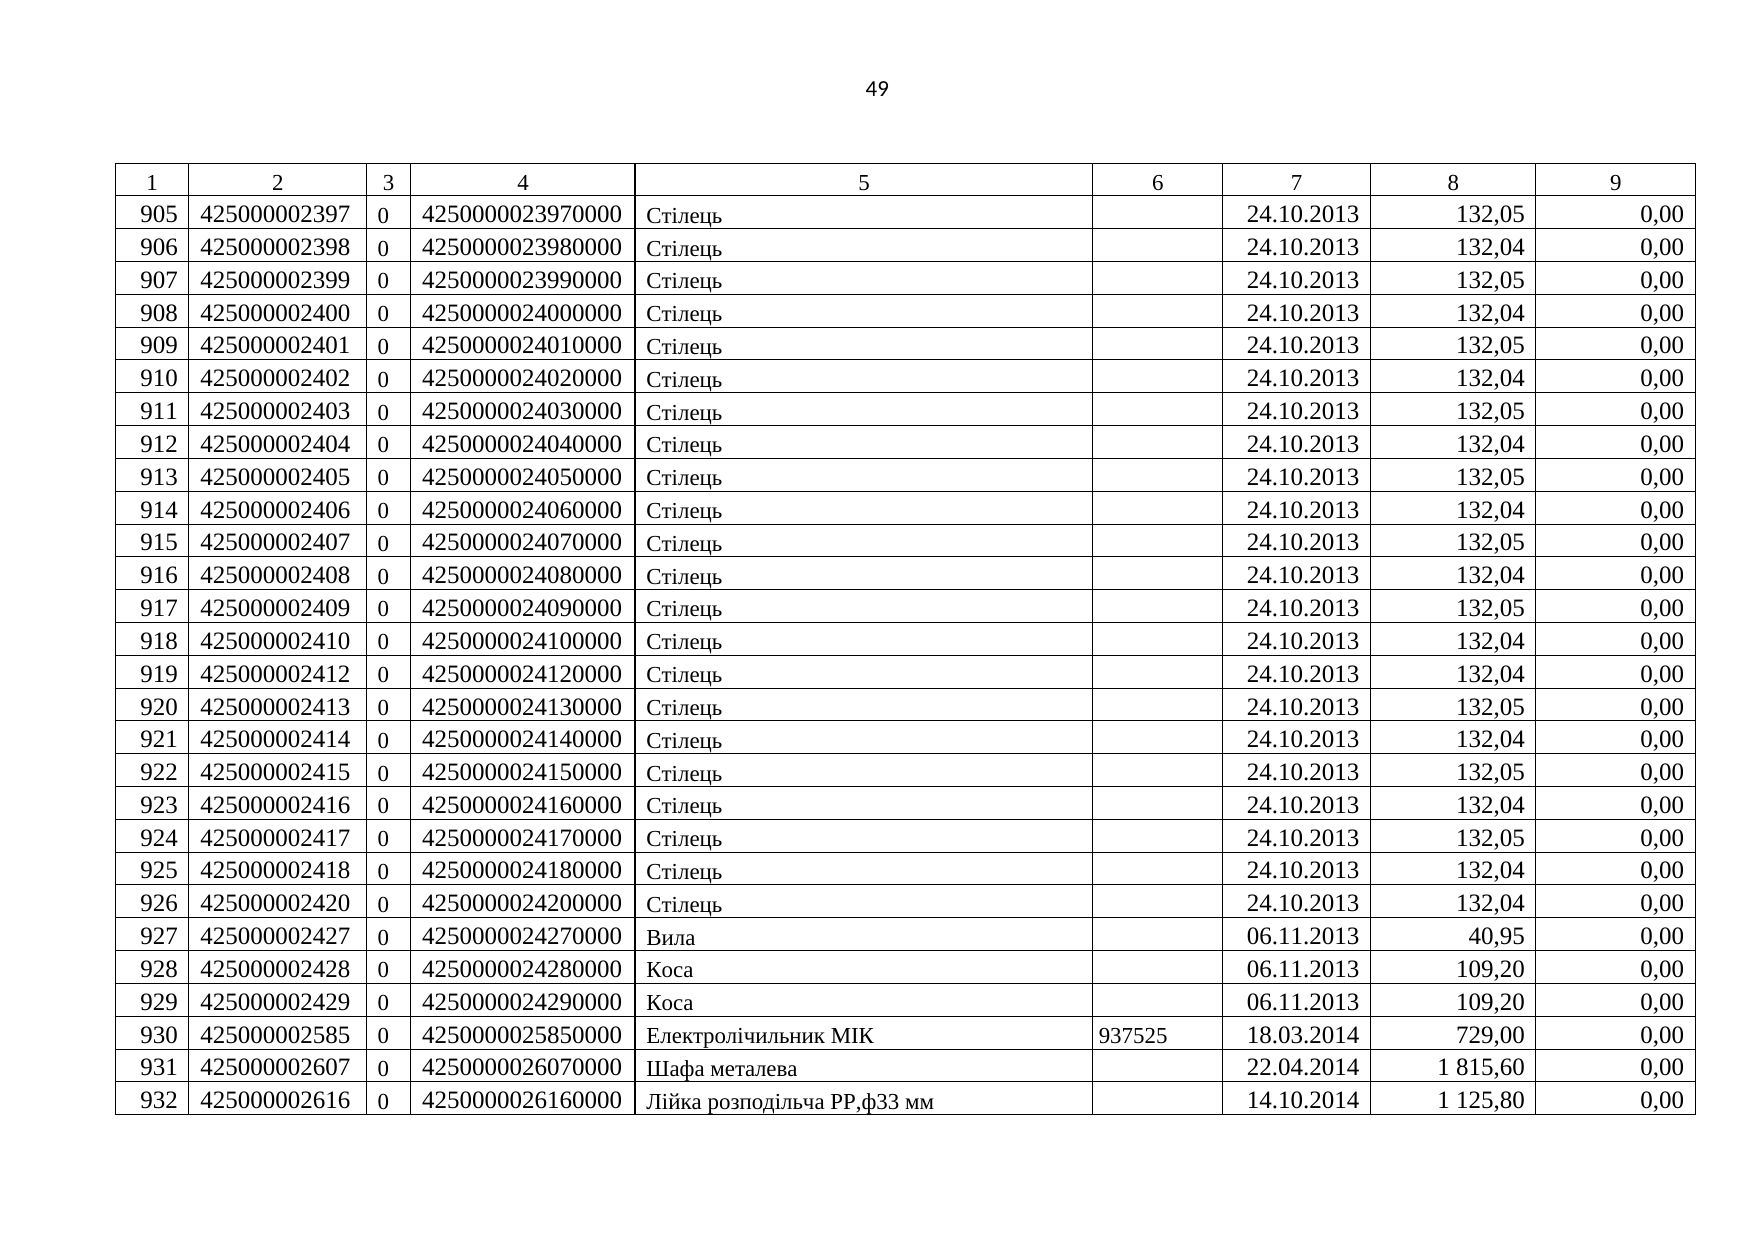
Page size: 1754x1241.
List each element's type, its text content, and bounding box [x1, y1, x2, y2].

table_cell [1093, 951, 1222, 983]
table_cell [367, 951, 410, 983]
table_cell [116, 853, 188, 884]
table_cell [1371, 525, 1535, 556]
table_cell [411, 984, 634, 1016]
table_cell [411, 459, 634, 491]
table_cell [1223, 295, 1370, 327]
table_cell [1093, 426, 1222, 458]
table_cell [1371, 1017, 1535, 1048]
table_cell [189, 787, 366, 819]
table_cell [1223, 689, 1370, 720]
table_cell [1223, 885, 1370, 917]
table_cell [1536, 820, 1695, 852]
table_header 1 [116, 164, 188, 195]
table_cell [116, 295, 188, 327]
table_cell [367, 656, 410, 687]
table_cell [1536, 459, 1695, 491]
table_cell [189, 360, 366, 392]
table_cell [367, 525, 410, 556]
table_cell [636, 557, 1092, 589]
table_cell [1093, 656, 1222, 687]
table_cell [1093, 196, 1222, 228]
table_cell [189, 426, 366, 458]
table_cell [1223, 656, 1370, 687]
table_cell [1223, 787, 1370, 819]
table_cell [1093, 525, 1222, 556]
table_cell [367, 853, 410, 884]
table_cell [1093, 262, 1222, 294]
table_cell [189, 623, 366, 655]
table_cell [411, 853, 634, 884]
table_header 5 [636, 164, 1092, 195]
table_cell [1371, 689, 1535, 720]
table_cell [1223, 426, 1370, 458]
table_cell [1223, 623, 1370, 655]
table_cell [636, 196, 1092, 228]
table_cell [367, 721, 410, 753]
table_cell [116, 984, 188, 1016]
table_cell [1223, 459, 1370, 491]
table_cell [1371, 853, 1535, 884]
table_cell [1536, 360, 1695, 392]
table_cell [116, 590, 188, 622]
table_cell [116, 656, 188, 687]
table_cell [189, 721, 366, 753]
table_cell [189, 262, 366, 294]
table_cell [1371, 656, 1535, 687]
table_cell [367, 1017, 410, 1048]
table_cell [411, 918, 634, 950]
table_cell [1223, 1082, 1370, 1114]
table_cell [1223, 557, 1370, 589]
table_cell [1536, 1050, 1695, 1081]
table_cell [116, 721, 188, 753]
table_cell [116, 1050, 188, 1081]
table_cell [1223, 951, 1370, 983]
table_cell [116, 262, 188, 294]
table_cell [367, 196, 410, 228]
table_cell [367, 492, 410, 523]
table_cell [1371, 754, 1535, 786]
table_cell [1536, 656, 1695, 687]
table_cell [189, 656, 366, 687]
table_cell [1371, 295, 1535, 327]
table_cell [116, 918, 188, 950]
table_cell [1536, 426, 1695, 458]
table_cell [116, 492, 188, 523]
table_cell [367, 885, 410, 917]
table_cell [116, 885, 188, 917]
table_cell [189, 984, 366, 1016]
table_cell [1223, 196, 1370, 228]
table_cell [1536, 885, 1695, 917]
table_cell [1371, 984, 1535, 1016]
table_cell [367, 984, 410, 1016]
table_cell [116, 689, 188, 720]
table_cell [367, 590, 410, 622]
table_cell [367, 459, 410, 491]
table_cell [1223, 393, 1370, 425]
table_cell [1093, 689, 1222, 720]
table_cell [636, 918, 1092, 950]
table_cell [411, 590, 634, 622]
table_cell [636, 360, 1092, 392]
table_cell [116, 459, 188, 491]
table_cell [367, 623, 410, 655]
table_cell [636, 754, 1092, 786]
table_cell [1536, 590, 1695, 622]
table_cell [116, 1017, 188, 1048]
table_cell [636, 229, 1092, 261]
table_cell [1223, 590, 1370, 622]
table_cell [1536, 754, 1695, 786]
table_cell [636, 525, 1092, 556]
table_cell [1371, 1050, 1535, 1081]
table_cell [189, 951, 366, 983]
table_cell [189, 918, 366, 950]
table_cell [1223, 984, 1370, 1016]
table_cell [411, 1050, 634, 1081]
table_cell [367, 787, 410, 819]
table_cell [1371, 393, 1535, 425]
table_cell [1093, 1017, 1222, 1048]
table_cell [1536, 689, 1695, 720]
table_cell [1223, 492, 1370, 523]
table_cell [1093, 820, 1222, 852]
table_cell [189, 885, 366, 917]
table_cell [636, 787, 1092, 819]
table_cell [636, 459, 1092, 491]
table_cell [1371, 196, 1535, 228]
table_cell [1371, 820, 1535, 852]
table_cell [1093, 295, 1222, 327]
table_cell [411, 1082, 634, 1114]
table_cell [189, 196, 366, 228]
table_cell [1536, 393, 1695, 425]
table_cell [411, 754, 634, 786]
table_header 2 [189, 164, 366, 195]
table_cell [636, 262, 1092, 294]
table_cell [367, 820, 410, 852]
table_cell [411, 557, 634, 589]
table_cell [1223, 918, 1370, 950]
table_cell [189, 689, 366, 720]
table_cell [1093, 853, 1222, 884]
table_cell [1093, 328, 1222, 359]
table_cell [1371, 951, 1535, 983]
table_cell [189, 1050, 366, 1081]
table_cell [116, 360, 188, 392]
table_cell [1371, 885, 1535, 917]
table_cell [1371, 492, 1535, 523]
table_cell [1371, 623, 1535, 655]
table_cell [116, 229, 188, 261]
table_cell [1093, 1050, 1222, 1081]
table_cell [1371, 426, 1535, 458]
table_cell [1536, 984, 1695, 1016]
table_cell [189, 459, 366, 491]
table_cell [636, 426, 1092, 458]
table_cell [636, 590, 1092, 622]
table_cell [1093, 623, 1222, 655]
table_header 4 [411, 164, 634, 195]
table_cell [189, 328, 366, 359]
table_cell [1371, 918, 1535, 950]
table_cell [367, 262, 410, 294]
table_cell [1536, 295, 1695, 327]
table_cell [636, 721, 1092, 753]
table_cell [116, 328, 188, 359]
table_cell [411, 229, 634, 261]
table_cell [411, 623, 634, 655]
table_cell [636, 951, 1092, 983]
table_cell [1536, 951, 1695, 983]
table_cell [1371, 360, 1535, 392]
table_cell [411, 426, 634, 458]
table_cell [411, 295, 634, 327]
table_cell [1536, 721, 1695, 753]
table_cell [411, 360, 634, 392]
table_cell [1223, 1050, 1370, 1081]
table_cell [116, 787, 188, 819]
table_header 3 [367, 164, 410, 195]
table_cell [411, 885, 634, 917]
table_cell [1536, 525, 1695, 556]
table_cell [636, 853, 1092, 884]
table_header 6 [1093, 164, 1222, 195]
table_header 9 [1536, 164, 1695, 195]
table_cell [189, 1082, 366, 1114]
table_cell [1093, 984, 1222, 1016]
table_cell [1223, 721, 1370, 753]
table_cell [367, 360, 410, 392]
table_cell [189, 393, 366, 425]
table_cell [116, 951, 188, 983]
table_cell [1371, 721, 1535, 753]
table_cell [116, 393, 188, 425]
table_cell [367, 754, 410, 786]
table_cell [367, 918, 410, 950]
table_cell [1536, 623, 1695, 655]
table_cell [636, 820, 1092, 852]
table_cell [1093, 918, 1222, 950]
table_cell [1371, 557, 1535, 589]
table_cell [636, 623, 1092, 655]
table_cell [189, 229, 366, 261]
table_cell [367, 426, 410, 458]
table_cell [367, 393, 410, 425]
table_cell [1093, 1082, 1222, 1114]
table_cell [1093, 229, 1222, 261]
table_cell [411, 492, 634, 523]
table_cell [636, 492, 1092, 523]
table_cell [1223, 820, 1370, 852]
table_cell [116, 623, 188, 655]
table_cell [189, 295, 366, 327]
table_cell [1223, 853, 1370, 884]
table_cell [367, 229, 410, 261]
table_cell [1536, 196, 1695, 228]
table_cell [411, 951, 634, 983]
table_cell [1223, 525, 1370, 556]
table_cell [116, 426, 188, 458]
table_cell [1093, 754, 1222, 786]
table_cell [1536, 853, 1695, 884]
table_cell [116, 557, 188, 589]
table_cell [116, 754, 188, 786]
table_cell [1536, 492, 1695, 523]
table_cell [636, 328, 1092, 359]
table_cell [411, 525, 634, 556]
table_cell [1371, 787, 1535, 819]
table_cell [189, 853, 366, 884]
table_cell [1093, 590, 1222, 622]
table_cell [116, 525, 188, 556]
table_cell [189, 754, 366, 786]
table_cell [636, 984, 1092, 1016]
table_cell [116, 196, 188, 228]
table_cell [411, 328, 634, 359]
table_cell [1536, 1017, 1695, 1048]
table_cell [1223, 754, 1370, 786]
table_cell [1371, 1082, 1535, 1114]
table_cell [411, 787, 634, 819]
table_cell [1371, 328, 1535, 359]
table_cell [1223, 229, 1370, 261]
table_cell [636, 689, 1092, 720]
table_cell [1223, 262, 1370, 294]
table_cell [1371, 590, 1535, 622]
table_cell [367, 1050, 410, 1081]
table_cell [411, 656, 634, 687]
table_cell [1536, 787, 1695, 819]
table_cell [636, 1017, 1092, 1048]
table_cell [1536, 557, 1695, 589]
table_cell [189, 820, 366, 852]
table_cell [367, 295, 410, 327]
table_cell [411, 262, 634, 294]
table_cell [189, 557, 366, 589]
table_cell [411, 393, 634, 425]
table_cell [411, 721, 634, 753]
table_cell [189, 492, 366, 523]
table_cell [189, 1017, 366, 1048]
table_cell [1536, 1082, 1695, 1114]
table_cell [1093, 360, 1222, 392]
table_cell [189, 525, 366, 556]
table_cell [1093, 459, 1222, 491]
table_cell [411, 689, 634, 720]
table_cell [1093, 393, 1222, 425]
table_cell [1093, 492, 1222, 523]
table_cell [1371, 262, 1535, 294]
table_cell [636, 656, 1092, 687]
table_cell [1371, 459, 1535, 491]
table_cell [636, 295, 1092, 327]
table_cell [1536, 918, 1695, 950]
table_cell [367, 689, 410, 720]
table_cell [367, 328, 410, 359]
table_header 8 [1371, 164, 1535, 195]
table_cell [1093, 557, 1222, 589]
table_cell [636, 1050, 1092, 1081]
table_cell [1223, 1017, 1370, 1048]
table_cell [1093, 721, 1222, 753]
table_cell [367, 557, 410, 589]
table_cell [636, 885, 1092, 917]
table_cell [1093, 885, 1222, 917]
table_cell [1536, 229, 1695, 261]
table_header 7 [1223, 164, 1370, 195]
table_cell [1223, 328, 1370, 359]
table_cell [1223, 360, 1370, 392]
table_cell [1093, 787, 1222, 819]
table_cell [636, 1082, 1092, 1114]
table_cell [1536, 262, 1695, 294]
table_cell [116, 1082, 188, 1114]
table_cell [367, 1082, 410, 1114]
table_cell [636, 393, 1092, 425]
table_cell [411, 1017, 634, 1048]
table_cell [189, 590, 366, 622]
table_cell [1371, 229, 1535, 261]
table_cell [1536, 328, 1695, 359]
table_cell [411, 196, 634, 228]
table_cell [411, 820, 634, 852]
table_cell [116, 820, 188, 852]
